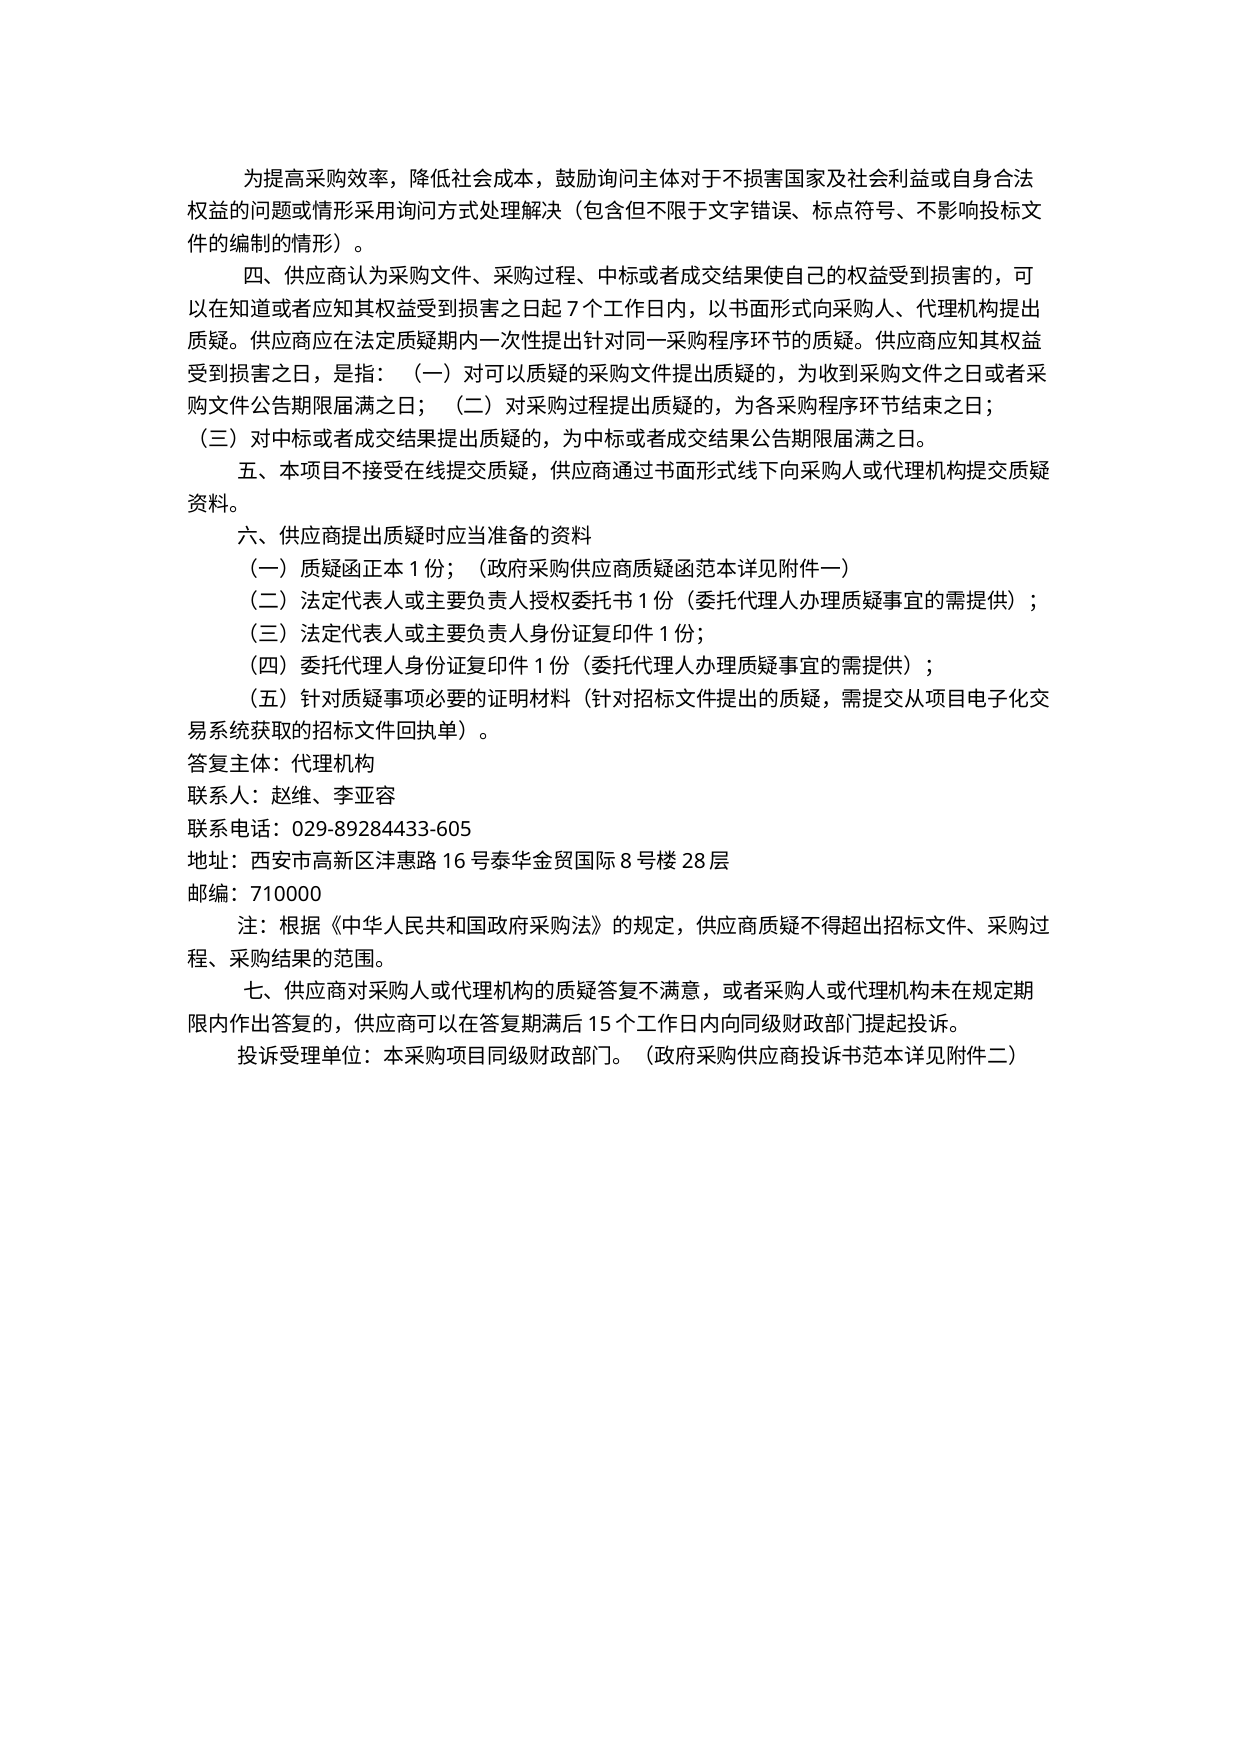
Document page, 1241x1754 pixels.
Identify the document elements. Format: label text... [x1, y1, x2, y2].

text 联系电话：029-89284433-605 [187, 812, 1053, 844]
text 四、供应商认为采购文件、采购过程、中标或者成交结果使自己的权益受到损害的，可以在知道或者应知其权益受到损害之日起7个工作日内，以书面形式向采购人、代理机构提出质疑。供应商应在法定质疑期内一次性提出针对同一采购程序环节的质疑。供应商应知其权益受到损害之日，是指： （一）对可以质疑的采购文件提出质疑的，为收到采购文件之日或者采购文件公告期限届满之日； （二）对采购过程提出质疑的，为各采购程序环节结束之日； （三）对中标或者成交结果提出质疑的，为中标或者成交结果公告期限届满之日。 [187, 259, 1053, 454]
text 邮编：710000 [187, 877, 1053, 909]
text 地址：西安市高新区沣惠路16号泰华金贸国际8号楼28层 [187, 844, 1053, 877]
text （四）委托代理人身份证复印件1份（委托代理人办理质疑事宜的需提供）； [187, 649, 1053, 682]
text 七、供应商对采购人或代理机构的质疑答复不满意，或者采购人或代理机构未在规定期限内作出答复的，供应商可以在答复期满后15个工作日内向同级财政部门提起投诉。 [187, 974, 1053, 1039]
text 注：根据《中华人民共和国政府采购法》的规定，供应商质疑不得超出招标文件、采购过程、采购结果的范围。 [187, 909, 1053, 974]
text 六、供应商提出质疑时应当准备的资料 [187, 519, 1053, 552]
text 答复主体：代理机构 [187, 747, 1053, 779]
text （三）法定代表人或主要负责人身份证复印件1份； [187, 617, 1053, 649]
text 投诉受理单位：本采购项目同级财政部门。（政府采购供应商投诉书范本详见附件二） [187, 1039, 1053, 1072]
text 五、本项目不接受在线提交质疑，供应商通过书面形式线下向采购人或代理机构提交质疑资料。 [187, 454, 1053, 519]
text （一）质疑函正本1份；（政府采购供应商质疑函范本详见附件一） [187, 552, 1053, 584]
text （五）针对质疑事项必要的证明材料（针对招标文件提出的质疑，需提交从项目电子化交易系统获取的招标文件回执单）。 [187, 682, 1053, 747]
text （二）法定代表人或主要负责人授权委托书1份（委托代理人办理质疑事宜的需提供）； [187, 584, 1053, 617]
text 为提高采购效率，降低社会成本，鼓励询问主体对于不损害国家及社会利益或自身合法权益的问题或情形采用询问方式处理解决（包含但不限于文字错误、标点符号、不影响投标文件的编制的情形）。 [187, 162, 1053, 259]
text 联系人：赵维、李亚容 [187, 779, 1053, 812]
